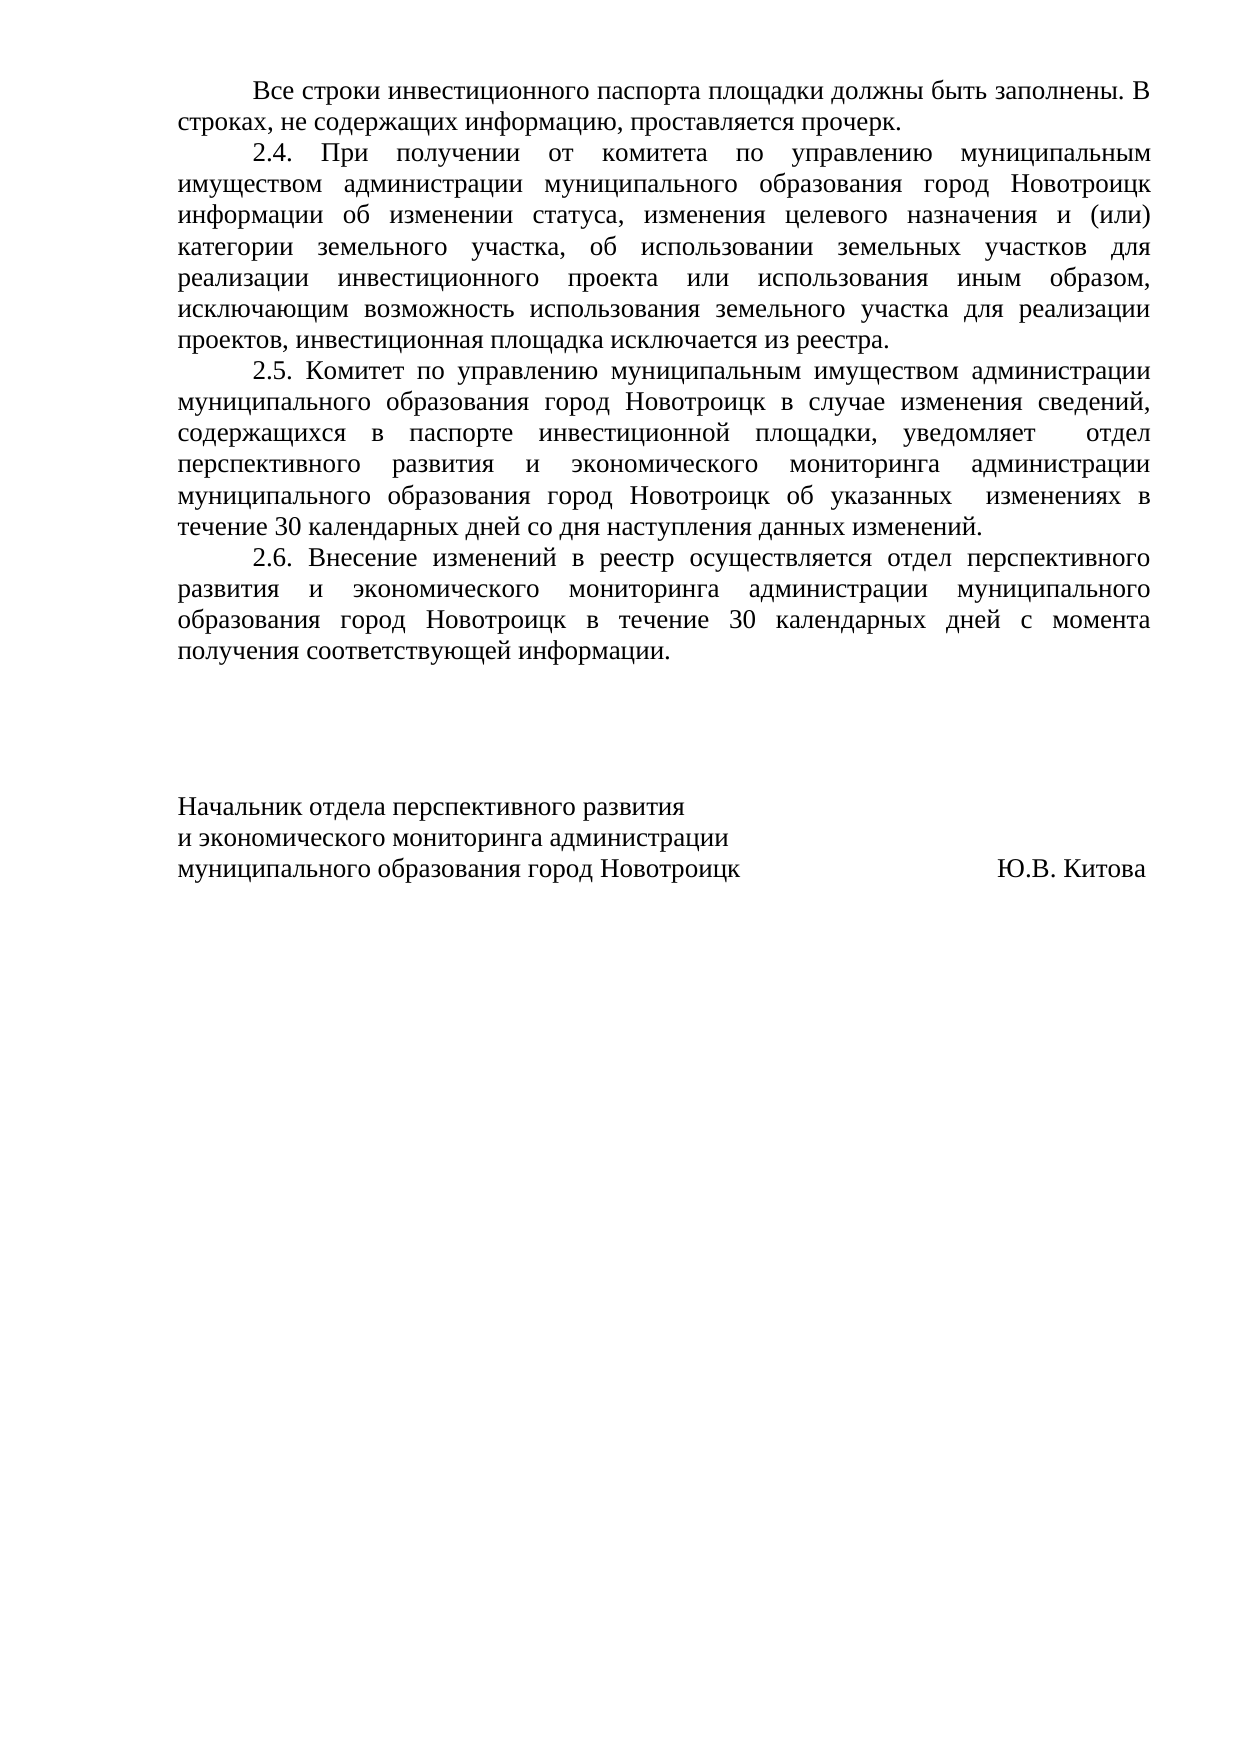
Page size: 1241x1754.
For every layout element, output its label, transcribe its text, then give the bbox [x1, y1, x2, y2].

text 2.6. Внесение изменений в реестр осуществляется отдел перспективного развития и экономического мониторинга администрации муниципального образования город Новотроицк в течение 30 календарных дней с момента получения соответствующей информации. [177, 541, 1152, 666]
text и экономического мониторинга администрации [177, 821, 1152, 852]
text 2.4. При получении от комитета по управлению муниципальным имуществом администрации муниципального образования город Новотроицк информации об изменении статуса, изменения целевого назначения и (или) категории земельного участка, об использовании земельных участков для реализации инвестиционного проекта или использования иным образом, исключающим возможность использования земельного участка для реализации проектов, инвестиционная площадка исключается из реестра. [177, 261, 1152, 354]
text Все строки инвестиционного паспорта площадки должны быть заполнены. В строках, не содержащих информацию, проставляется прочерк. [177, 74, 1152, 136]
text Начальник отдела перспективного развития [177, 790, 1152, 821]
text муниципального образования город Новотроицк Ю.В. Китова [177, 852, 1152, 884]
text 2.4. При получении от комитета по управлению муниципальным имуществом администрации муниципального образования город Новотроицк информации об изменении статуса, изменения целевого назначения и (или) категории земельного участка, об использовании земельных участков для реализации инвестиционного проекта или использования иным образом, исключающим возможность использования земельного участка для реализации проектов, инвестиционная площадка исключается из реестра. [177, 136, 1152, 230]
text 2.5. Комитет по управлению муниципальным имуществом администрации муниципального образования город Новотроицк в случае изменения сведений, содержащихся в паспорте инвестиционной площадки, уведомляет отдел перспективного развития и экономического мониторинга администрации муниципального образования город Новотроицк об указанных изменениях в течение 30 календарных дней со дня наступления данных изменений. [177, 354, 1152, 541]
